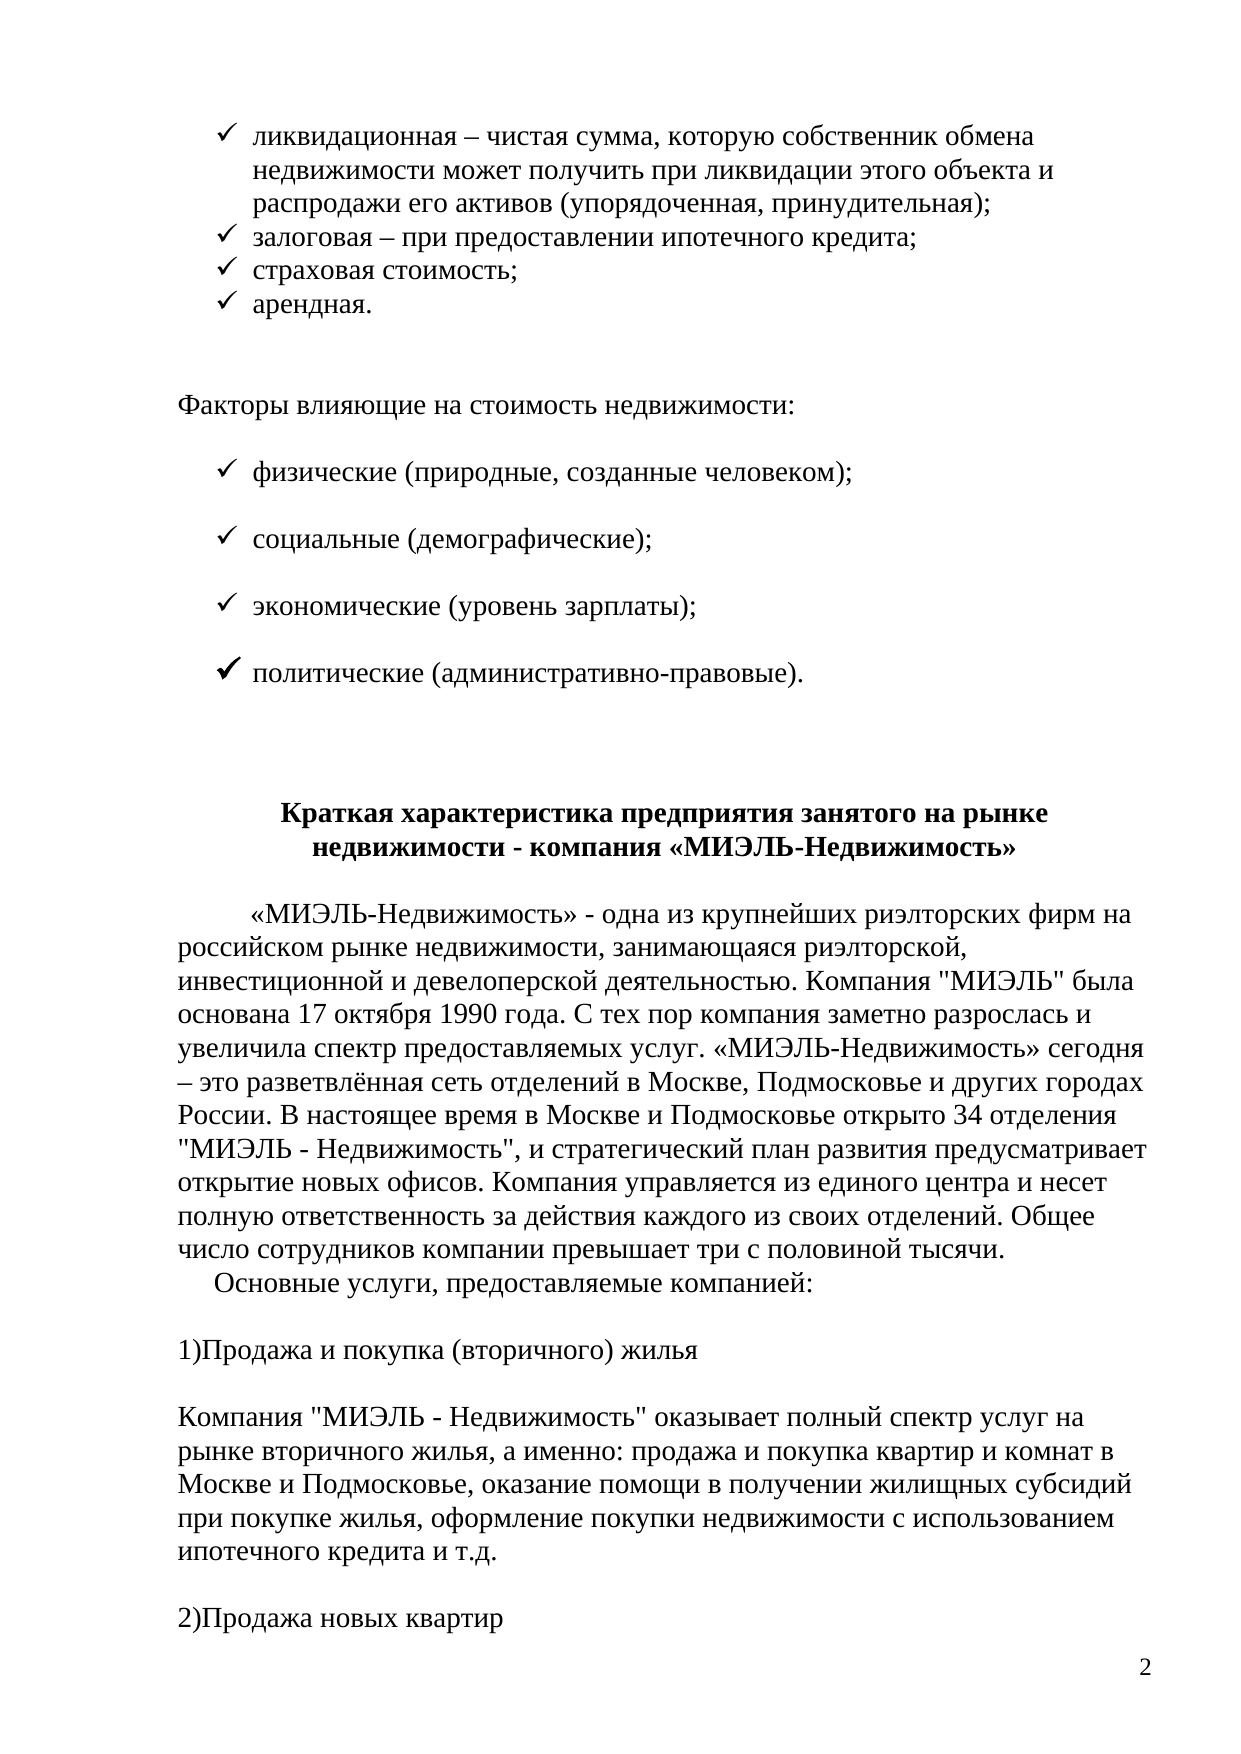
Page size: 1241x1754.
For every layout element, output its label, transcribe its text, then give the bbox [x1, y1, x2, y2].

text Компания "МИЭЛЬ - Недвижимость" оказывает полный спектр услуг на рынке вторичного жилья, а именно: продажа и покупка квартир и комнат в Москве и Подмосковье, оказание помощи в получении жилищных субсидий при покупке жилья, оформление покупки недвижимости с использованием ипотечного кредита и т.д. [177, 1399, 1152, 1567]
text Факторы влияющие на стоимость недвижимости: [177, 387, 1152, 420]
list политические (административно-правовые). [215, 656, 1152, 690]
list ликвидационная – чистая сумма, которую собственник обмена недвижимости может получить при ликвидации этого объекта и распродажи его активов (упорядоченная, принудительная); [215, 118, 1152, 219]
list экономические (уровень зарплаты); [215, 588, 1152, 622]
list страховая стоимость; [215, 252, 1152, 286]
text 1)Продажа и покупка (вторичного) жилья [177, 1332, 1152, 1366]
list физические (природные, созданные человеком); [215, 454, 1152, 488]
text «МИЭЛЬ-Недвижимость» - одна из крупнейших риэлторских фирм на российском рынке недвижимости, занимающаяся риэлторской, инвестиционной и девелоперской деятельностью. Компания "МИЭЛЬ" была основана 17 октября 1990 года. С тех пор компания заметно разрослась и увеличила спектр предоставляемых услуг. «МИЭЛЬ-Недвижимость» сегодня – это разветвлённая сеть отделений в Москве, Подмосковье и других городах России. В настоящее время в Москве и Подмосковье открыто 34 отделения "МИЭЛЬ - Недвижимость", и стратегический план развития предусматривает открытие новых офисов. Компания управляется из единого центра и несет полную ответственность за действия каждого из своих отделений. Общее число сотрудников компании превышает три с половиной тысячи. [177, 896, 1152, 1265]
list арендная. [215, 286, 1152, 320]
text Основные услуги, предоставляемые компанией: [177, 1265, 1152, 1298]
list залоговая – при предоставлении ипотечного кредита; [215, 219, 1152, 252]
text Краткая характеристика предприятия занятого на рынке недвижимости - компания «МИЭЛЬ-Недвижимость» [177, 795, 1152, 862]
list социальные (демографические); [215, 521, 1152, 555]
text 2)Продажа новых квартир [177, 1600, 1152, 1634]
